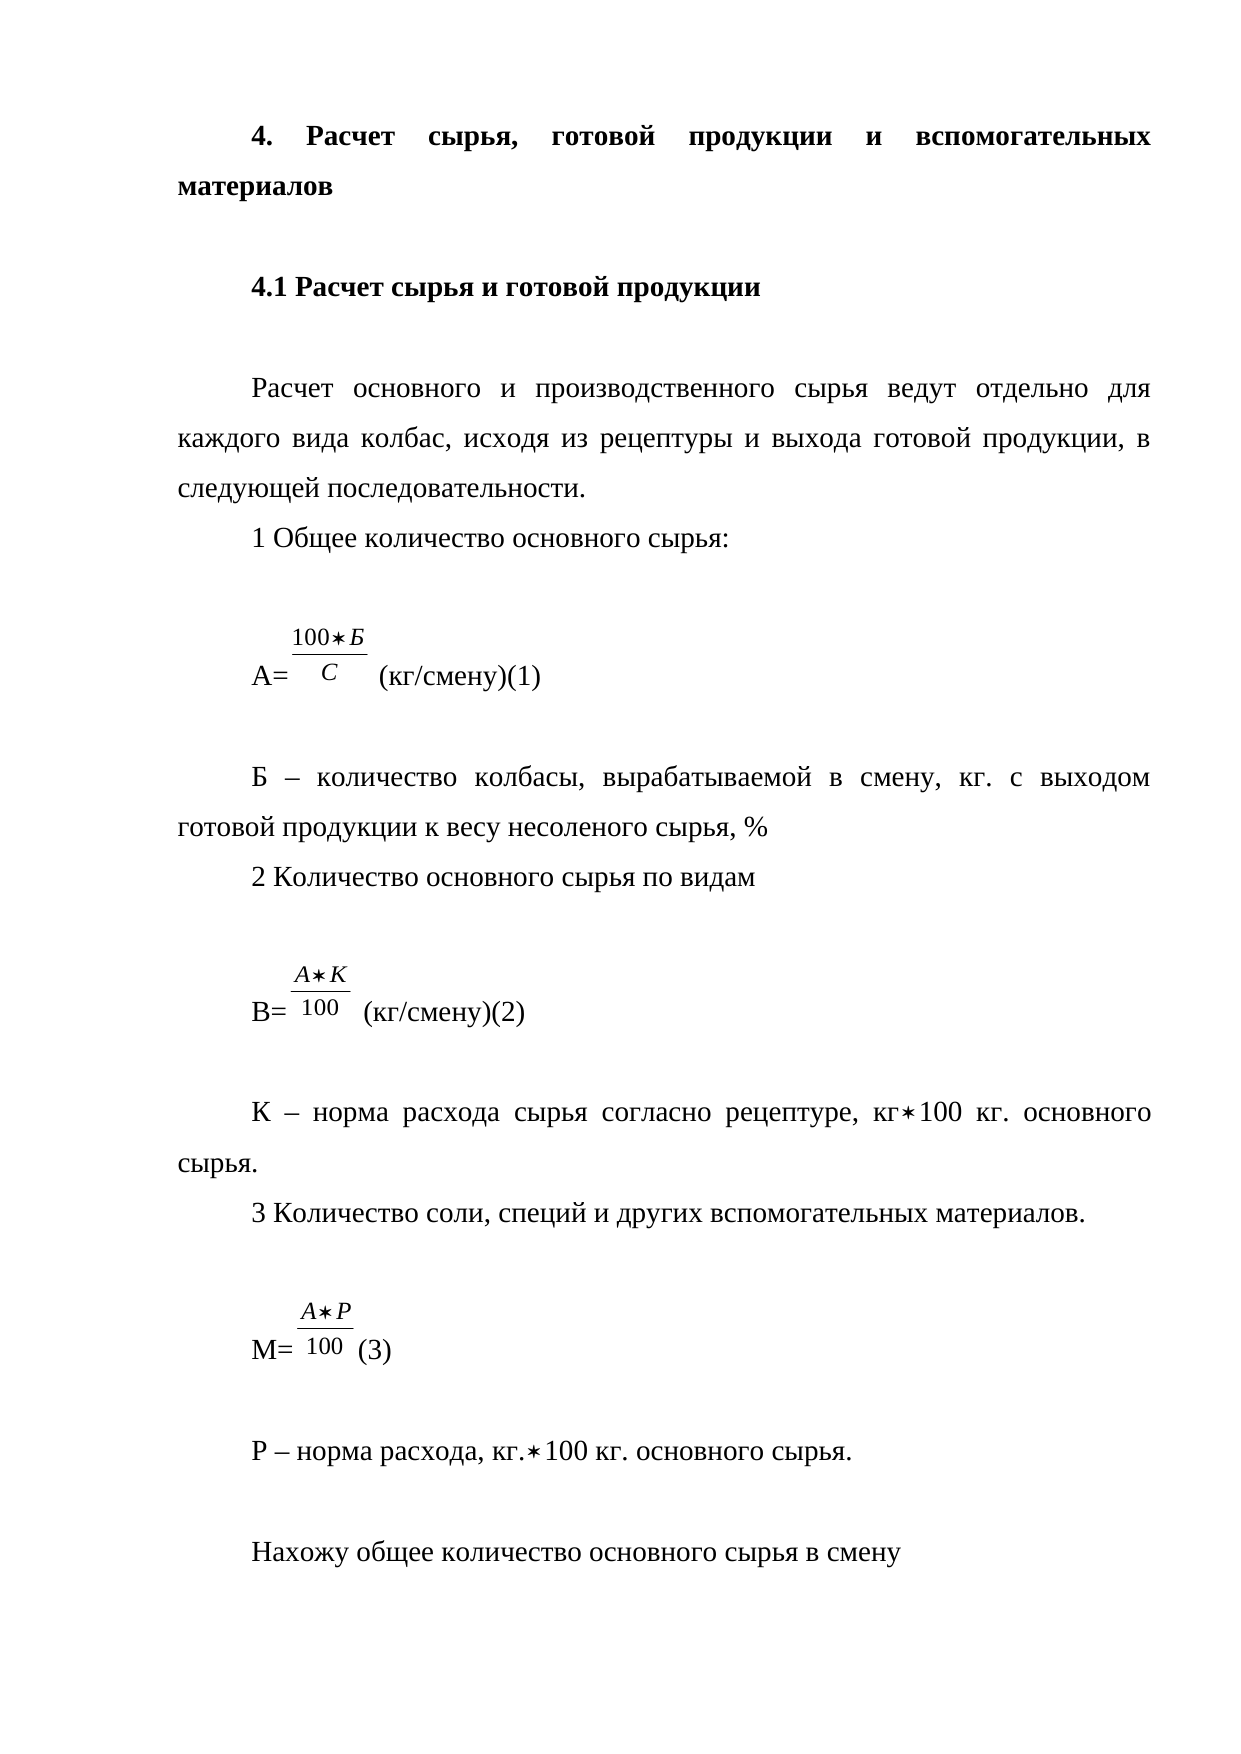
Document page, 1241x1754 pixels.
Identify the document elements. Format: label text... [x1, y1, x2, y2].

text Нахожу общее количество основного сырья в смену [177, 1534, 1152, 1567]
text 1 Общее количество основного сырья: [177, 521, 1152, 554]
text Расчет основного и производственного сырья ведут отдельно для каждого вида колбас, исходя из рецептуры и выхода готовой продукции, в следующей последовательности. [177, 370, 1152, 504]
text 4.1 Расчет сырья и готовой продукции [177, 269, 1152, 303]
text 2 Количество основного сырья по видам [177, 859, 1152, 893]
text А= (кг/смену)(1) [177, 621, 1152, 692]
text Р – норма расхода, кг.100 кг. основного сырья. [177, 1433, 1152, 1467]
text Б – количество колбасы, вырабатываемой в смену, кг. с выходом готовой продукции к весу несоленого сырья, % [177, 759, 1152, 843]
text В= (кг/смену)(2) [177, 960, 1152, 1027]
text М=(3) [177, 1296, 1152, 1366]
text К – норма расхода сырья согласно рецептуре, кг100 кг. основного сырья. [177, 1094, 1152, 1178]
text 4. Расчет сырья, готовой продукции и вспомогательных материалов [177, 118, 1152, 202]
text 3 Количество соли, специй и других вспомогательных материалов. [177, 1195, 1152, 1228]
